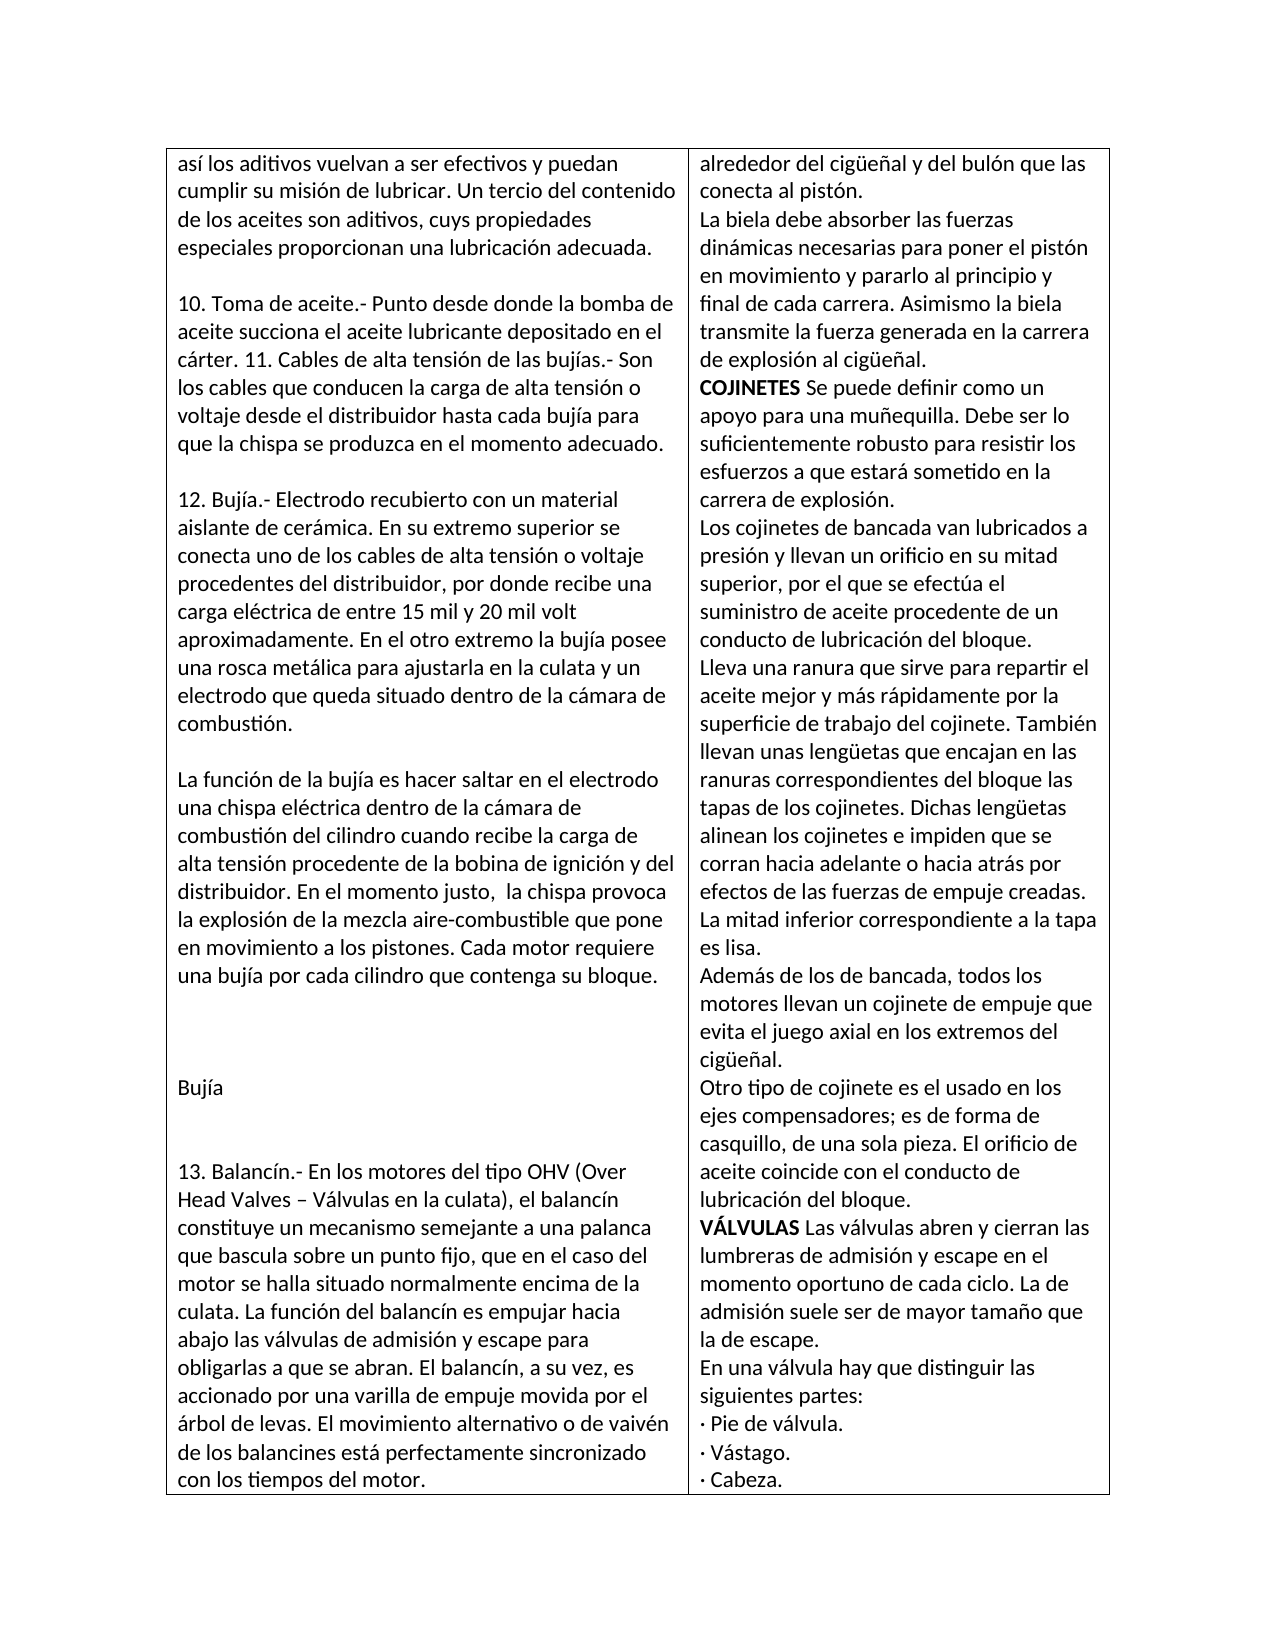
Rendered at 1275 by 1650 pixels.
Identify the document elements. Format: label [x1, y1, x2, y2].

table_cell [689, 149, 1109, 1494]
table_cell [167, 149, 688, 1494]
